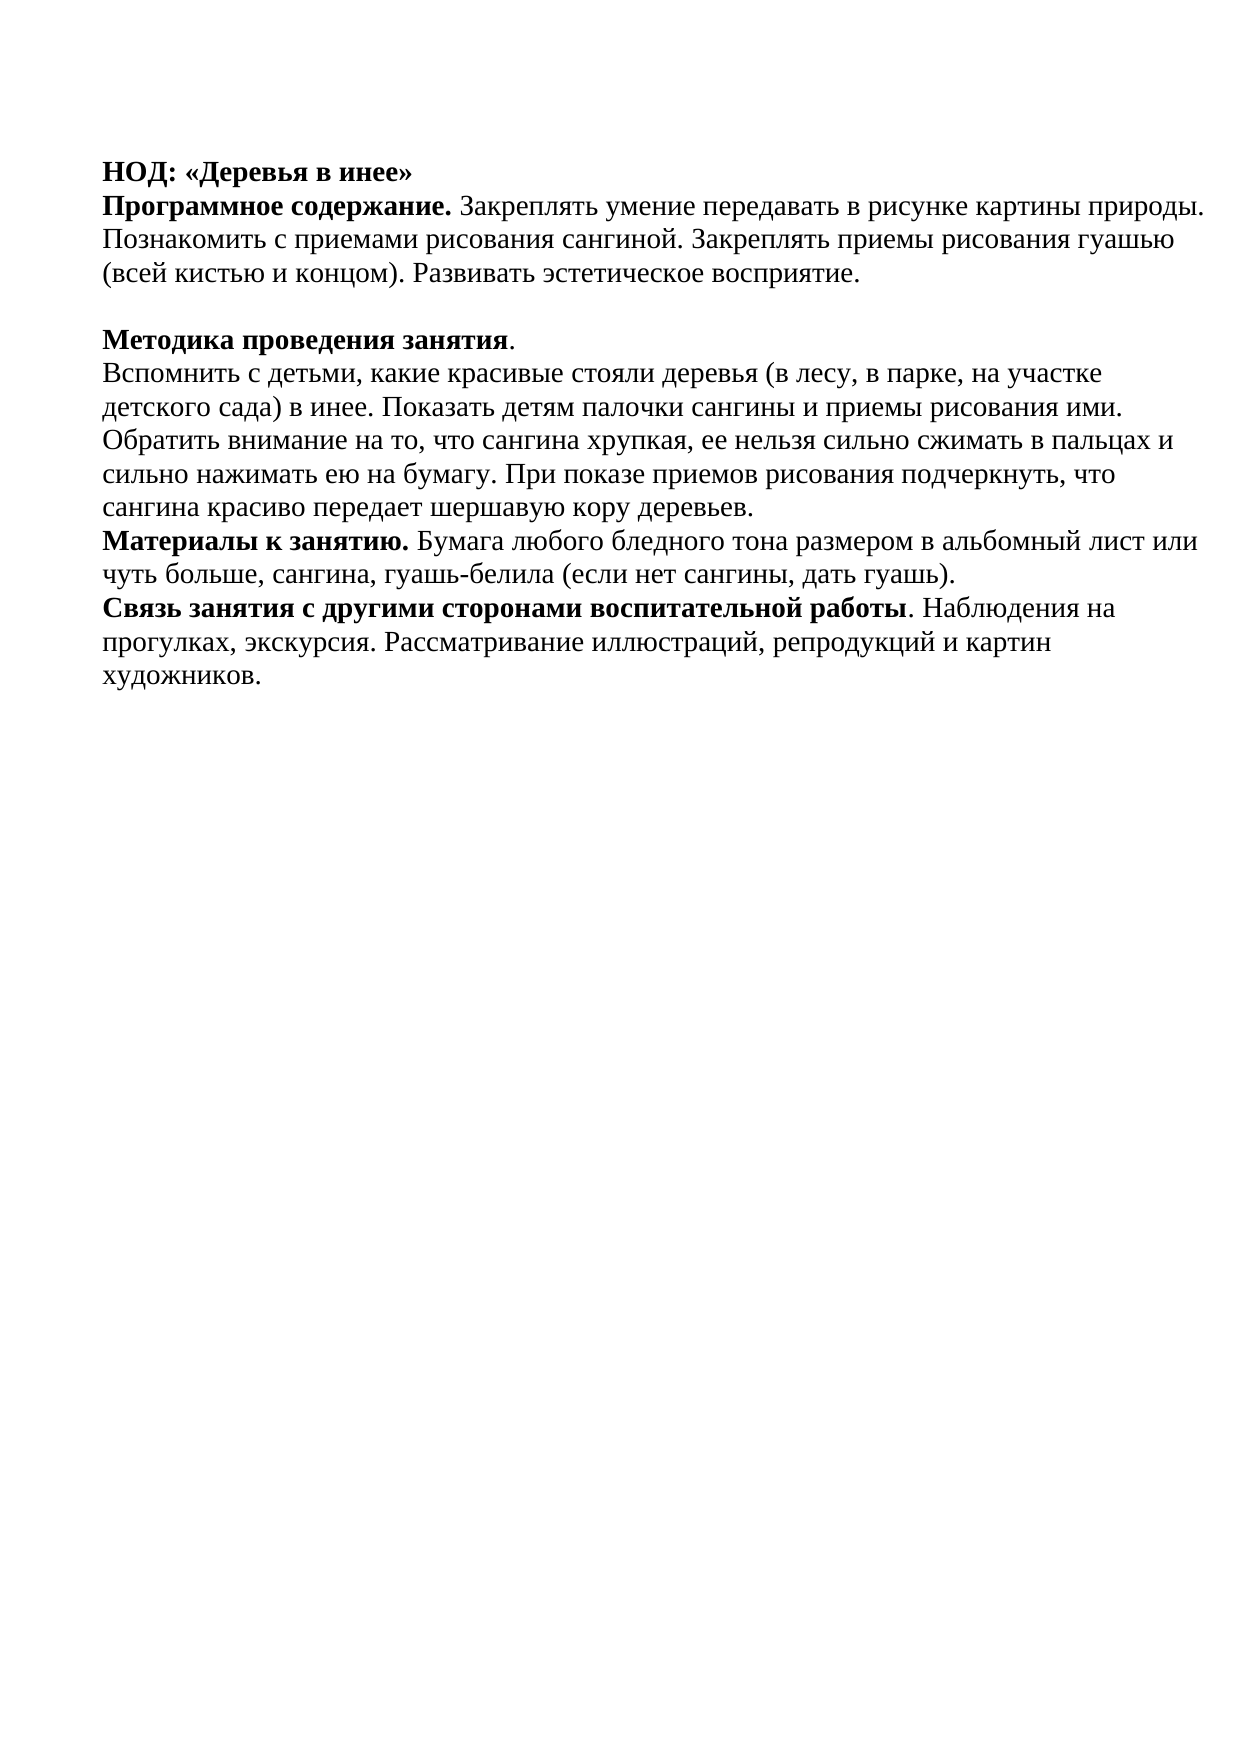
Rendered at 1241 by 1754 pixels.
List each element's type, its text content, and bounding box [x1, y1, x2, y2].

text Вспомнить с детьми, какие красивые стояли деревья (в лесу, в парке, на участке детского сада) в инее. Показать детям палочки сангины и приемы рисования ими. Обратить внимание на то, что сангина хрупкая, ее нельзя сильно сжимать в пальцах и сильно нажимать ею на бумагу. При показе приемов рисования подчеркнуть, что сангина красиво передает шершавую кору деревьев. [102, 355, 1209, 523]
text Связь занятия с другими сторонами воспитательной работы. Наблюдения на прогулках, экскурсия. Рассматривание иллюстраций, репродукций и картин художников. [102, 590, 1209, 691]
text Материалы к занятию. Бумага любого бледного тона размером в альбомный лист или чуть больше, сангина, гуашь-белила (если нет сангины, дать гуашь). [102, 523, 1209, 590]
subtitle Методика проведения занятия. [102, 322, 1209, 355]
subtitle НОД: «Деревья в инее» [102, 154, 1209, 188]
text Программное содержание. Закреплять умение передавать в рисунке картины природы. Познакомить с приемами рисования сангиной. Закреплять приемы рисования гуашью (всей кистью и концом). Развивать эстетическое восприятие. [102, 188, 1209, 288]
